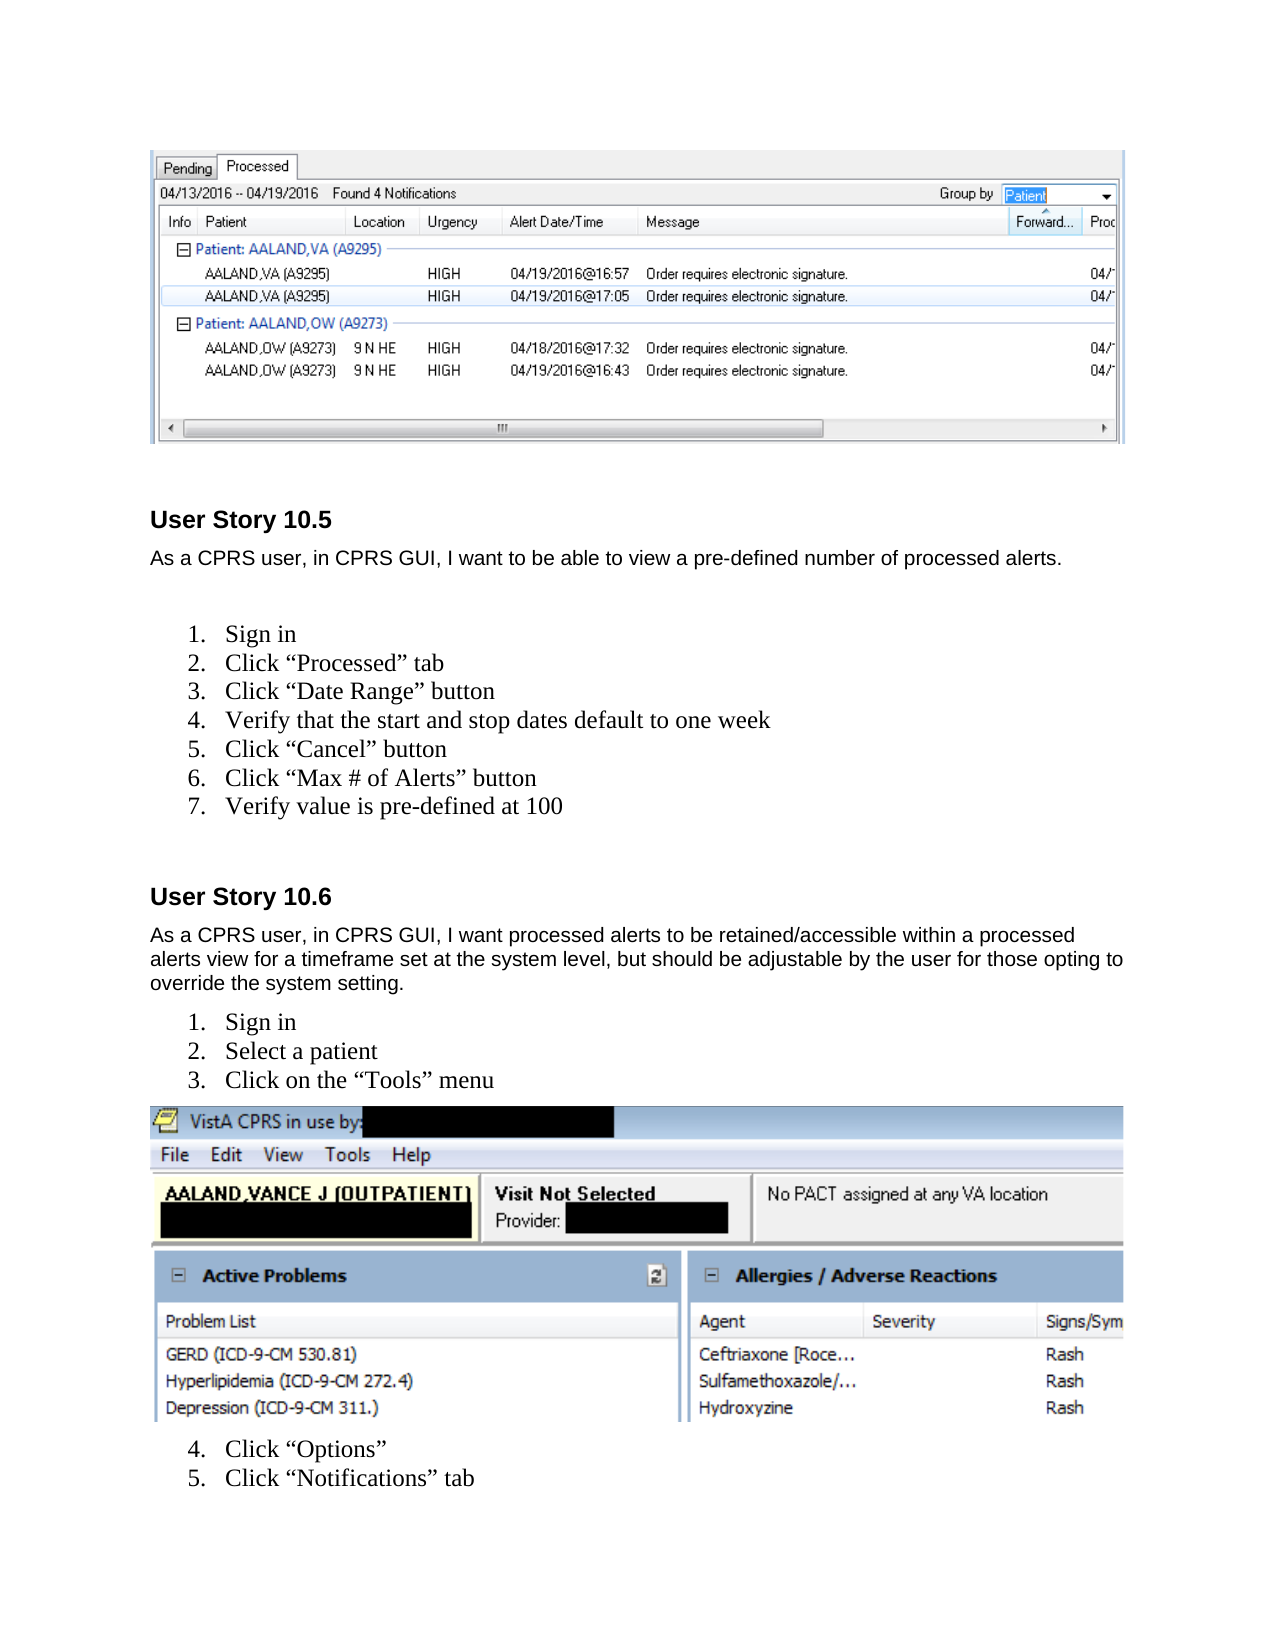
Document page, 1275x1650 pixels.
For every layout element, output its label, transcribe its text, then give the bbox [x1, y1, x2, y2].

list Click “Date Range” button [187, 676, 1125, 705]
list Click “Cancel” button [187, 734, 1125, 763]
list Click on the “Tools” menu [187, 1065, 1125, 1093]
subtitle User Story 10.6 [150, 882, 1125, 910]
picture [150, 1106, 1124, 1422]
list Click “Options” [187, 1434, 1125, 1463]
list Click “Processed” tab [187, 648, 1125, 676]
list Sign in [187, 619, 1125, 648]
text As a CPRS user, in CPRS GUI, I want processed alerts to be retained/accessible within a processed alerts view for a timeframe set at the system level, but should be adjustable by the user for those opting to override the system setting. [150, 923, 1125, 995]
list Click “Max # of Alerts” button [187, 763, 1125, 791]
list Verify value is pre-defined at 100 [187, 791, 1125, 820]
list Verify that the start and stop dates default to one week [187, 705, 1125, 734]
subtitle User Story 10.5 [150, 505, 1125, 533]
list Click “Notifications” tab [187, 1463, 1125, 1492]
text As a CPRS user, in CPRS GUI, I want to be able to view a pre-defined number of processed alerts. [150, 546, 1125, 570]
list Select a patient [187, 1036, 1125, 1065]
list Sign in [187, 1007, 1125, 1036]
picture [150, 150, 1125, 444]
